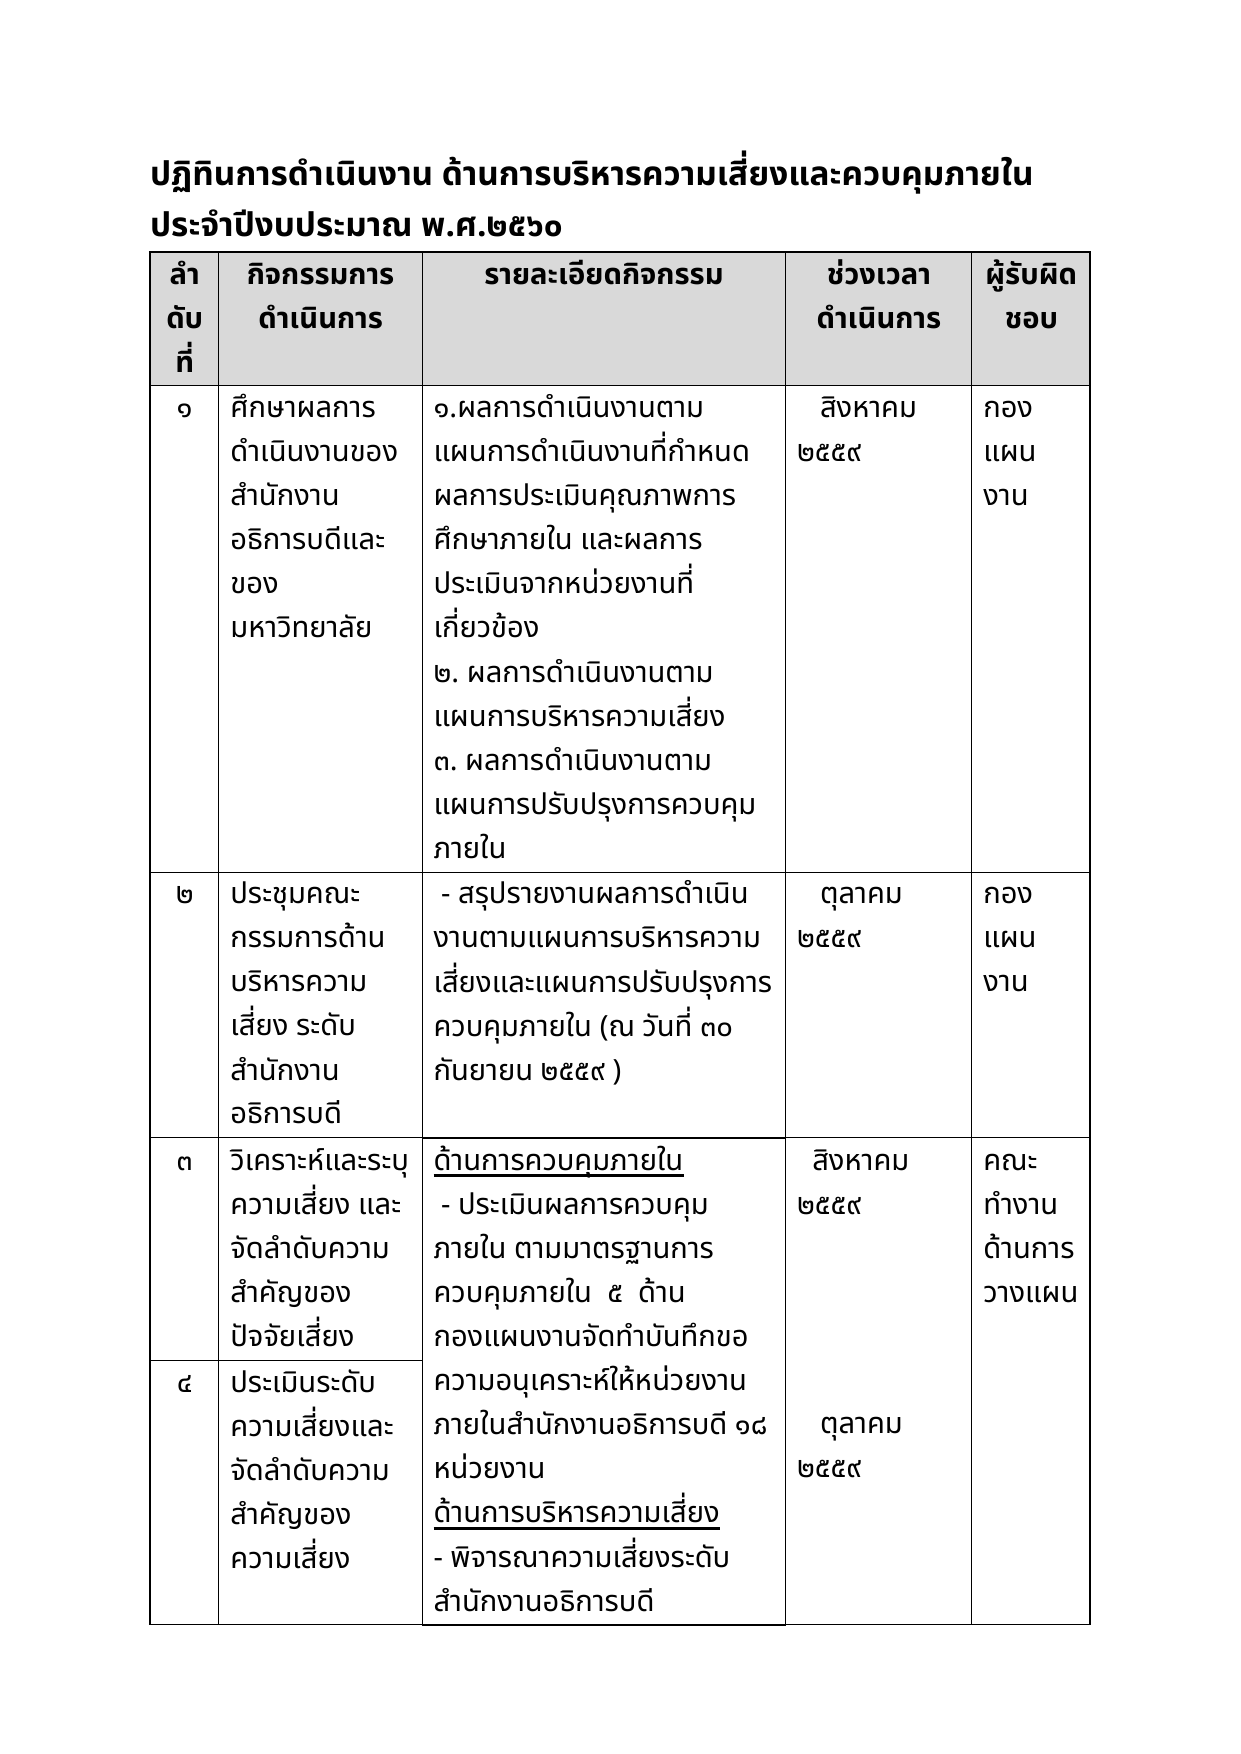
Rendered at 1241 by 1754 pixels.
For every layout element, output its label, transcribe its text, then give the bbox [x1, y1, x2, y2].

table_cell ๒ [151, 873, 218, 1137]
table_cell ประชุมคณะกรรมการด้านบริหารความเสี่ยง ระดับสำนักงานอธิการบดี [219, 873, 422, 1137]
table_cell ศึกษาผลการดำเนินงานของสำนักงานอธิการบดีและของมหาวิทยาลัย [219, 386, 422, 872]
table_cell ๑.ผลการดำเนินงานตามแผนการดำเนินงานที่กำหนด ผลการประเมินคุณภาพการศึกษาภายใน และผลการประเมินจากหน่วยงานที่เกี่ยวข้อง ๒. ผลการดำเนินงานตามแผนการบริหารความเสี่ยง ๓. ผลการดำเนินงานตามแผนการปรับปรุงการควบคุมภายใน [423, 386, 785, 872]
table_cell กองแผนงาน [972, 873, 1089, 1137]
table_cell ด้านการควบคุมภายใน - ประเมินผลการควบคุมภายใน ตามมาตรฐานการควบคุมภายใน ๕ ด้าน กองแผนงานจัดทำบันทึกขอความอนุเคราะห์ให้หน่วยงานภายในสำนักงานอธิการบดี ๑๘ หน่วยงาน ด้านการบริหารความเสี่ยง - พิจารณาความเสี่ยงระดับสำนักงานอธิการบดี - ประชุมคณะทำงานด้านการบริหารความเสี่ยงของสำนักงานอธิการบดี เพื่อวิเคราะห์ ประเมินความเสี่ยง และกำหนดแนวทางการจัดการความเสี่ยง [423, 1139, 785, 1624]
table_header ผู้รับผิดชอบ [972, 253, 1089, 385]
table_cell ๓ [151, 1138, 218, 1359]
text ปฏิทินการดำเนินงาน ด้านการบริหารความเสี่ยงและควบคุมภายใน ประจำปีงบประมาณ พ.ศ.๒๕๖๐ [150, 150, 1090, 251]
table_header กิจกรรมการดำเนินการ [219, 253, 422, 385]
table_cell ๔ [151, 1361, 218, 1624]
table_cell - สรุปรายงานผลการดำเนินงานตามแผนการบริหารความเสี่ยงและแผนการปรับปรุงการควบคุมภายใน (ณ วันที่ ๓๐ กันยายน ๒๕๕๙ ) [423, 873, 785, 1137]
table_header ลำดับ ที่ [151, 253, 218, 385]
table_cell กองแผนงาน [972, 386, 1089, 872]
table_cell คณะทำงานด้านการวางแผน [972, 1138, 1089, 1624]
table_header รายละเอียดกิจกรรม [423, 253, 785, 385]
table_cell วิเคราะห์และระบุความเสี่ยง และจัดลำดับความสำคัญของปัจจัยเสี่ยง [219, 1138, 422, 1359]
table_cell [219, 1361, 422, 1624]
table_cell สิงหาคม ๒๕๕๙ [786, 386, 971, 872]
table_cell ตุลาคม ๒๕๕๙ [786, 873, 971, 1137]
table_header ช่วงเวลา ดำเนินการ [786, 253, 971, 385]
table_cell ๑ [151, 386, 218, 872]
table_cell สิงหาคม ๒๕๕๙ ตุลาคม ๒๕๕๙ [786, 1138, 971, 1624]
